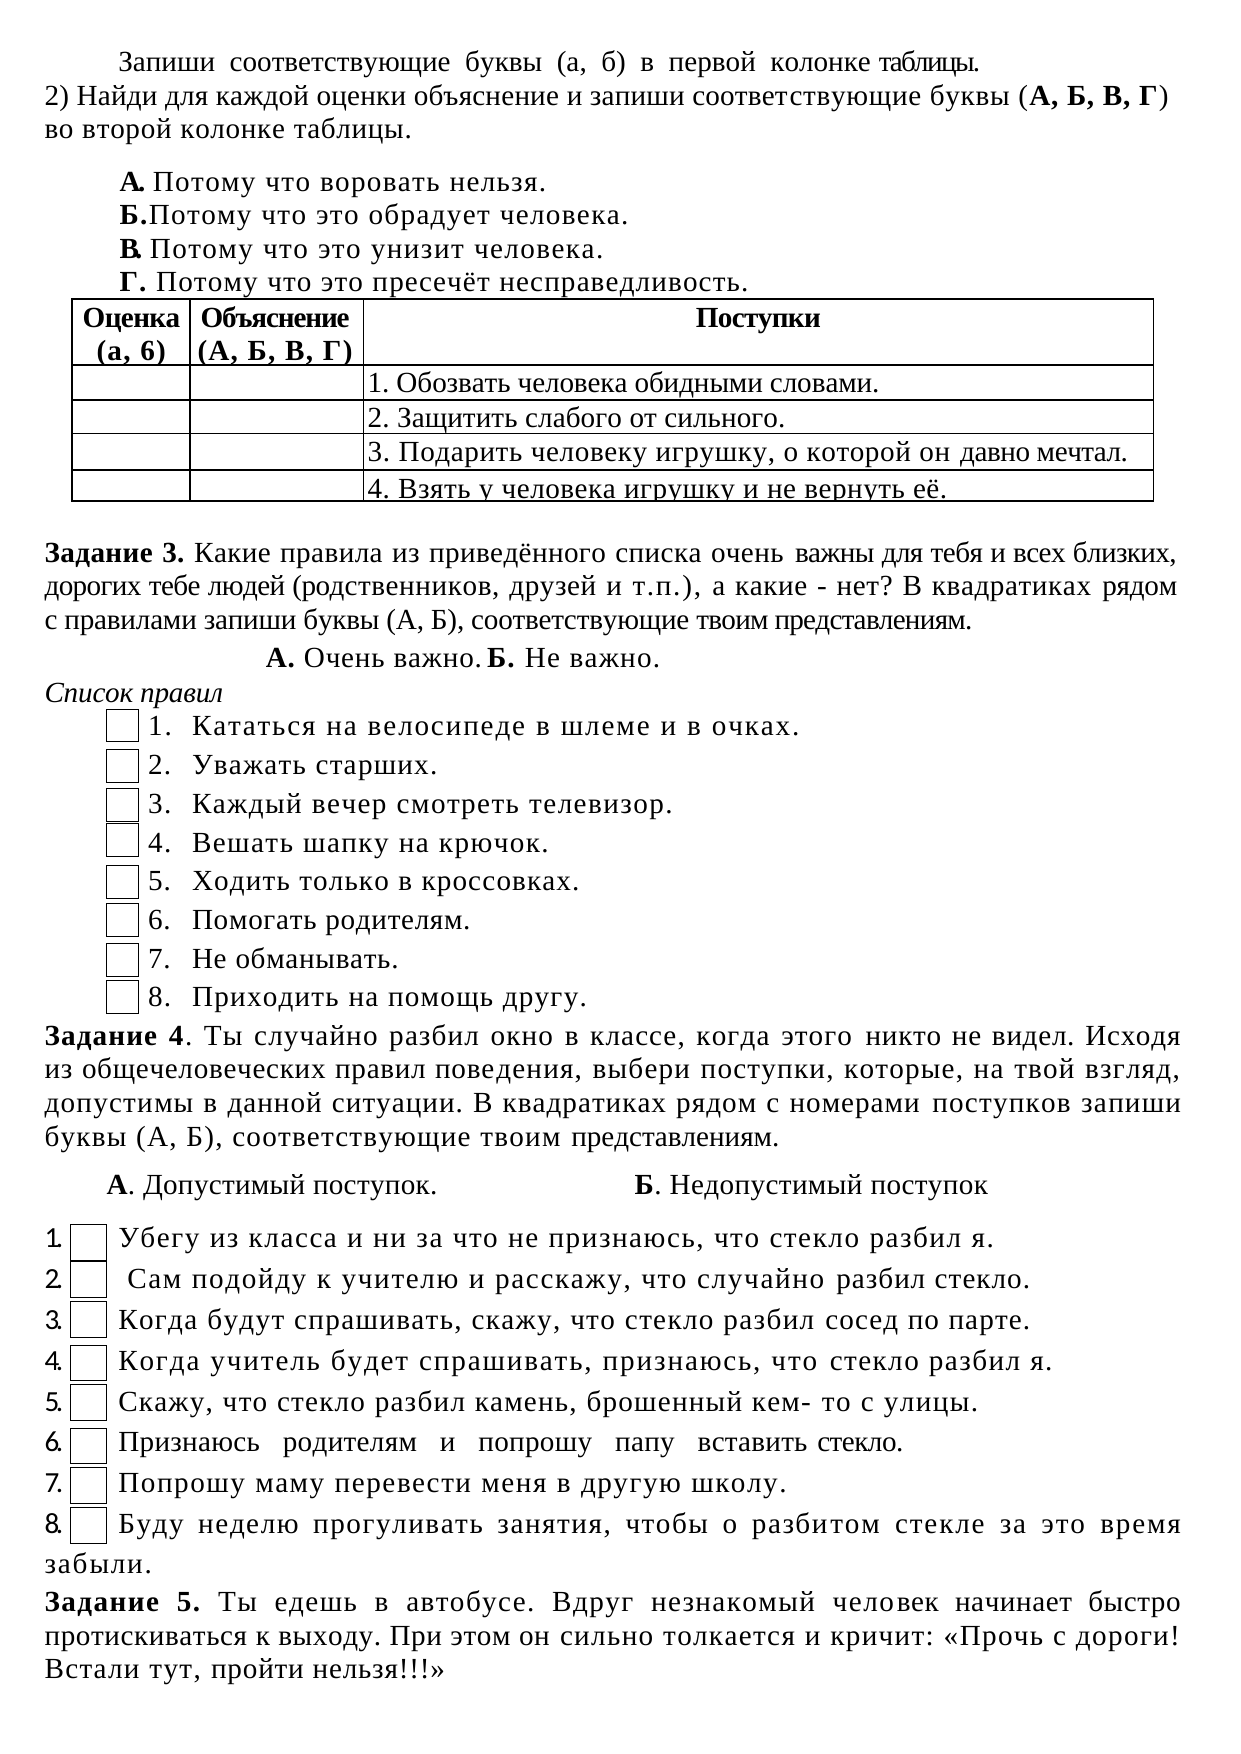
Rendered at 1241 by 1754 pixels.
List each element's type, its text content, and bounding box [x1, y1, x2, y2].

list Признаюсь родителям и попрошу папу вставить стекло. [44, 1423, 1181, 1459]
table_cell 3. Подарить человеку игрушку, о которой он давно мечтал. [364, 434, 1153, 469]
text 2) Найди для каждой оценки объяснение и запиши соответствующие буквы (А, Б, В, Г) во второй колонке таблицы. [44, 78, 1181, 145]
list Г. Потому что это пресечёт несправедливость. [119, 264, 1181, 298]
text А. Очень важно. Б. Не важно. [177, 641, 1181, 674]
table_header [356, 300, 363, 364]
table_cell [73, 434, 189, 469]
text Задание 5. Ты едешь в автобусе. Вдруг незнакомый человек начинает быстро протискиваться к выходу. При этом он сильно толкается и кричит: «Прочь с дороги! Встали тут, пройти нельзя!!!» [44, 1584, 1181, 1685]
text Список правил [44, 675, 1181, 708]
list Ходить только в кроссовках. [148, 863, 1181, 897]
table_cell [359, 401, 363, 433]
list A. Потому что воровать нельзя. [119, 164, 1181, 197]
list Б.Потому что это обрадует человека. [119, 197, 1181, 231]
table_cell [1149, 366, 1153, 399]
text Задание 3. Какие правила из приведённого списка очень важны для тебя и всех близких, дорогих тебе людей (родственников, друзей и т.п.), а какие - нет? В квадратиках рядом с правилами запиши буквы (А, Б), соответствующие твоим представлениям. [44, 535, 1177, 636]
list Попрошу маму перевести меня в другую школу. [44, 1464, 1181, 1500]
list Вешать шапку на крючок. [148, 825, 1181, 858]
table_cell [359, 471, 363, 500]
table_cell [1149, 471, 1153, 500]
list Уважать старших. [148, 747, 1181, 780]
text А. Допустимый поступок. Б. Недопустимый поступок [44, 1167, 1181, 1201]
table_cell [359, 366, 363, 399]
list Не обманывать. [148, 941, 1181, 974]
list Буду неделю прогуливать занятия, чтобы о разбитом стекле за это время забыли. [44, 1505, 1181, 1579]
list Когда будут спрашивать, скажу, что стекло разбил сосед по парте. [107, 1301, 1181, 1336]
list Помогать родителям. [148, 902, 1181, 936]
list Каждый вечер смотреть телевизор. [148, 786, 1181, 819]
table_header Поступки [364, 300, 1153, 364]
list Когда учитель будет спрашивать, признаюсь, что стекло разбил я. [44, 1342, 1181, 1377]
text Задание 4. Ты случайно разбил окно в классе, когда этого никто не видел. Исходя из общечеловеческих правил поведения, выбери поступки, которые, на твой взгляд, допустимы в данной ситуации. В квадратиках рядом с номерами поступков запиши буквы (А, Б), соответствующие твоим представлениям. [44, 1018, 1181, 1152]
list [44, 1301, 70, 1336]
list Приходить на помощь другу. [148, 979, 1181, 1013]
list Скажу, что стекло разбил камень, брошенный кем- то с улицы. [44, 1383, 1181, 1418]
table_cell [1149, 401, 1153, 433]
list Сам подойду к учителю и расскажу, что случайно разбил стекло. [107, 1260, 1181, 1295]
list Убегу из класса и ни за что не признаюсь, что стекло разбил я. [44, 1219, 1181, 1254]
list Кататься на велосипеде в шлеме и в очках. [148, 708, 1181, 742]
list B. Потому что это унизит человека. [119, 231, 1181, 264]
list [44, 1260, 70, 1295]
text Запиши соответствующие буквы (а, б) в первой колонке таблицы. [44, 44, 1181, 78]
table_cell [191, 434, 363, 469]
